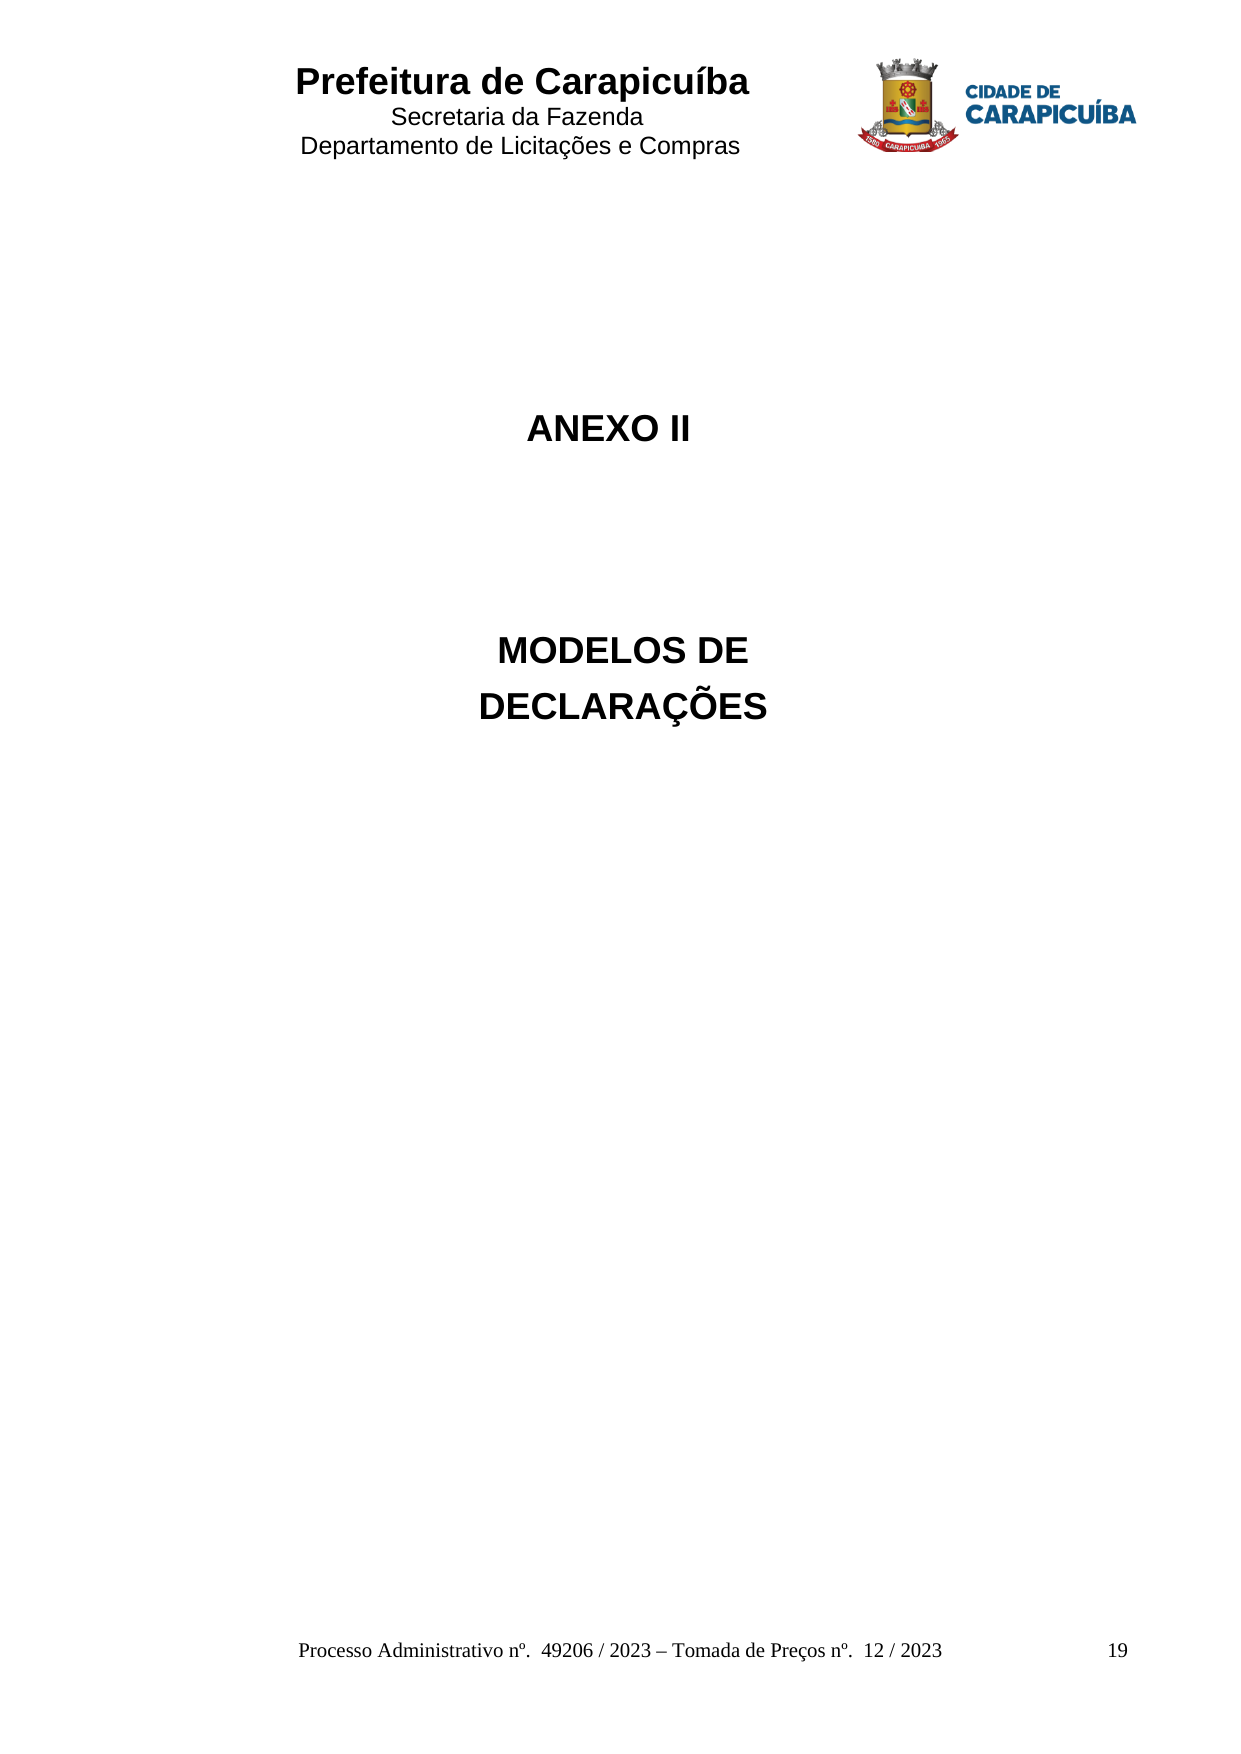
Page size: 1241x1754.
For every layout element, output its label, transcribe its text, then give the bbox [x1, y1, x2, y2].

text ANEXO II [112, 406, 1104, 449]
picture [857, 57, 1139, 152]
text DECLARAÇÕES [142, 684, 1104, 727]
text MODELOS DE [142, 629, 1104, 672]
